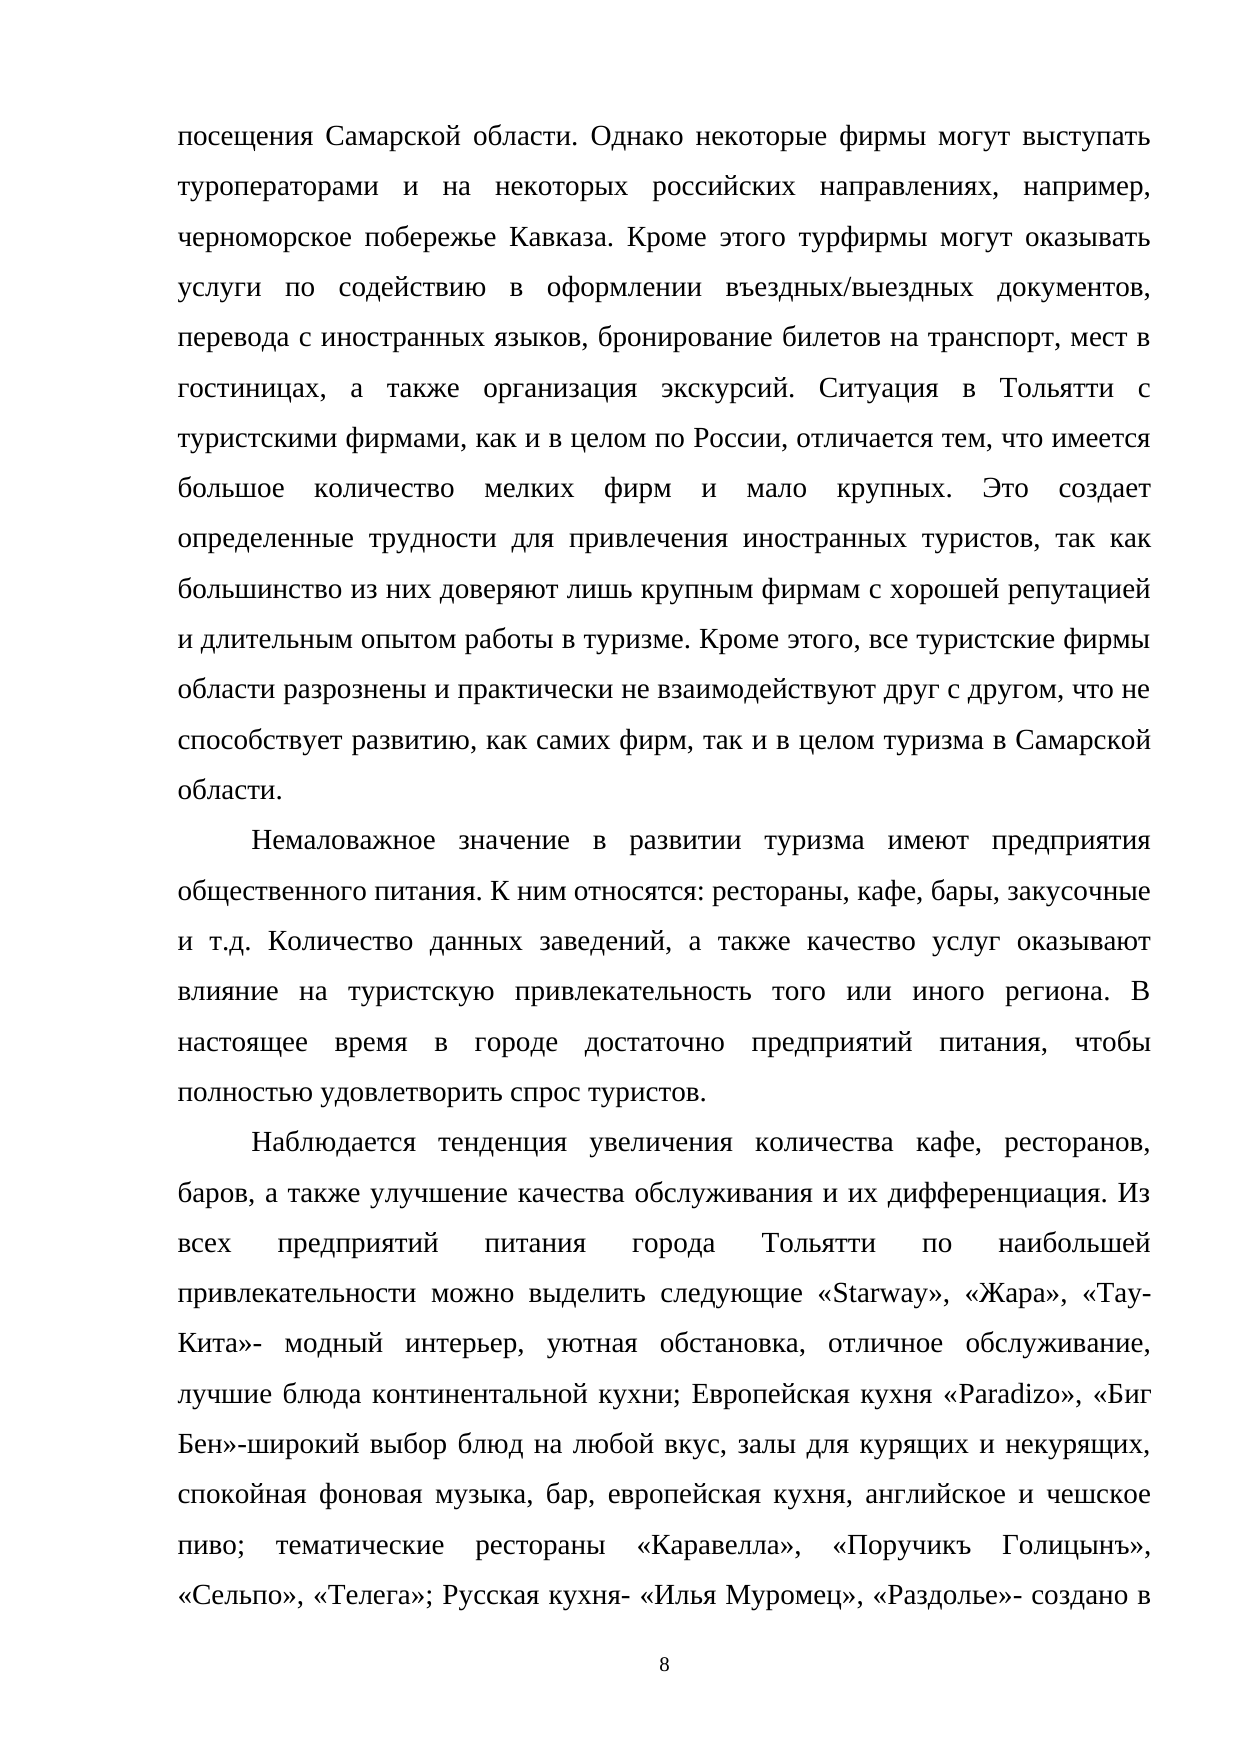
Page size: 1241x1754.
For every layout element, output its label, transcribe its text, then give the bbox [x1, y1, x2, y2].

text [177, 118, 1152, 806]
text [177, 1124, 1152, 1611]
text Немаловажное значение в развитии туризма имеют предприятия общественного питания. К ним относятся: рестораны, кафе, бары, закусочные и т.д. Количество данных заведений, а также качество услуг оказывают влияние на туристскую привлекательность того или иного региона. В настоящее время в городе достаточно предприятий питания, чтобы полностью удовлетворить спрос туристов. [177, 822, 1152, 1108]
